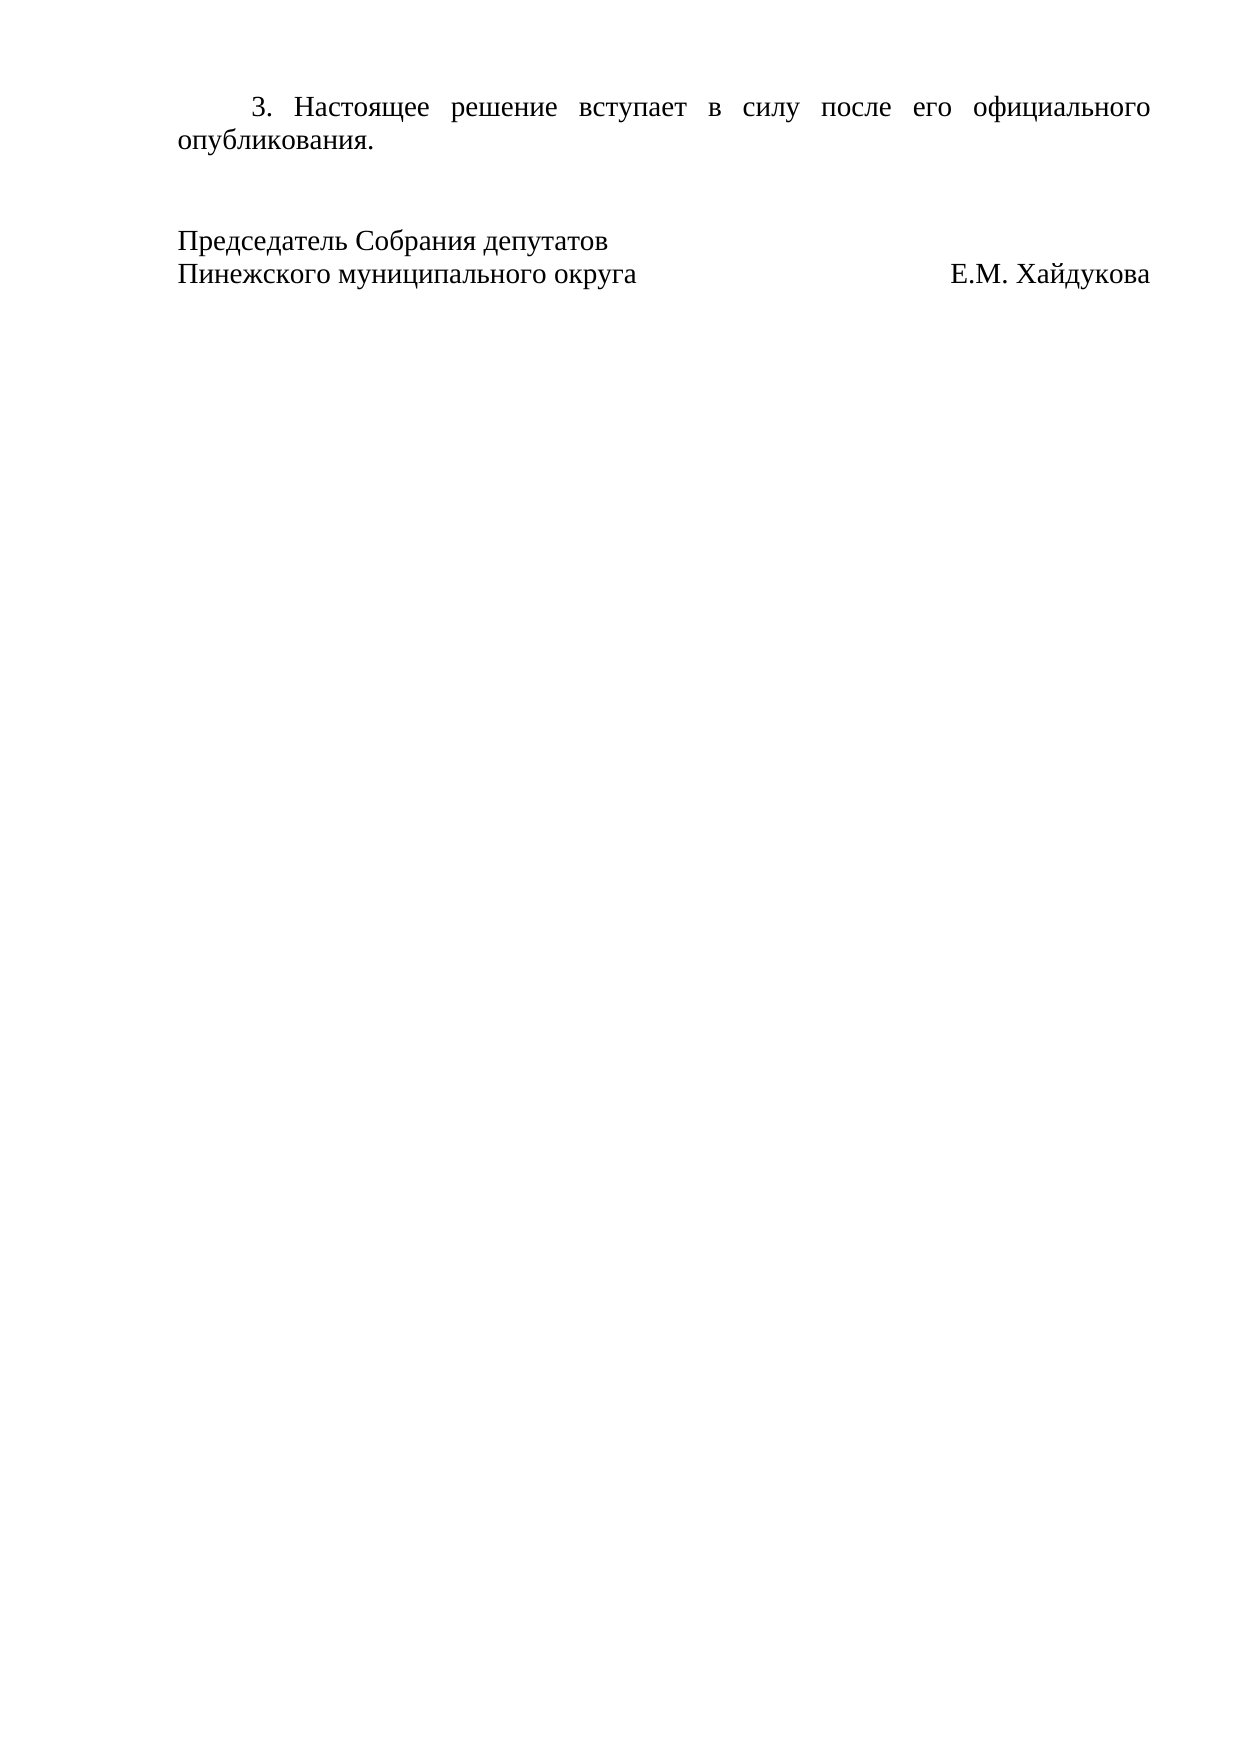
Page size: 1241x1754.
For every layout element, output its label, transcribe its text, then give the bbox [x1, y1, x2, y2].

text Председатель Собрания депутатов [177, 223, 1152, 256]
text Пинежского муниципального округа Е.М. Хайдукова [177, 256, 1152, 290]
text 3. Настоящее решение вступает в силу после его официального опубликования. [177, 89, 1152, 156]
